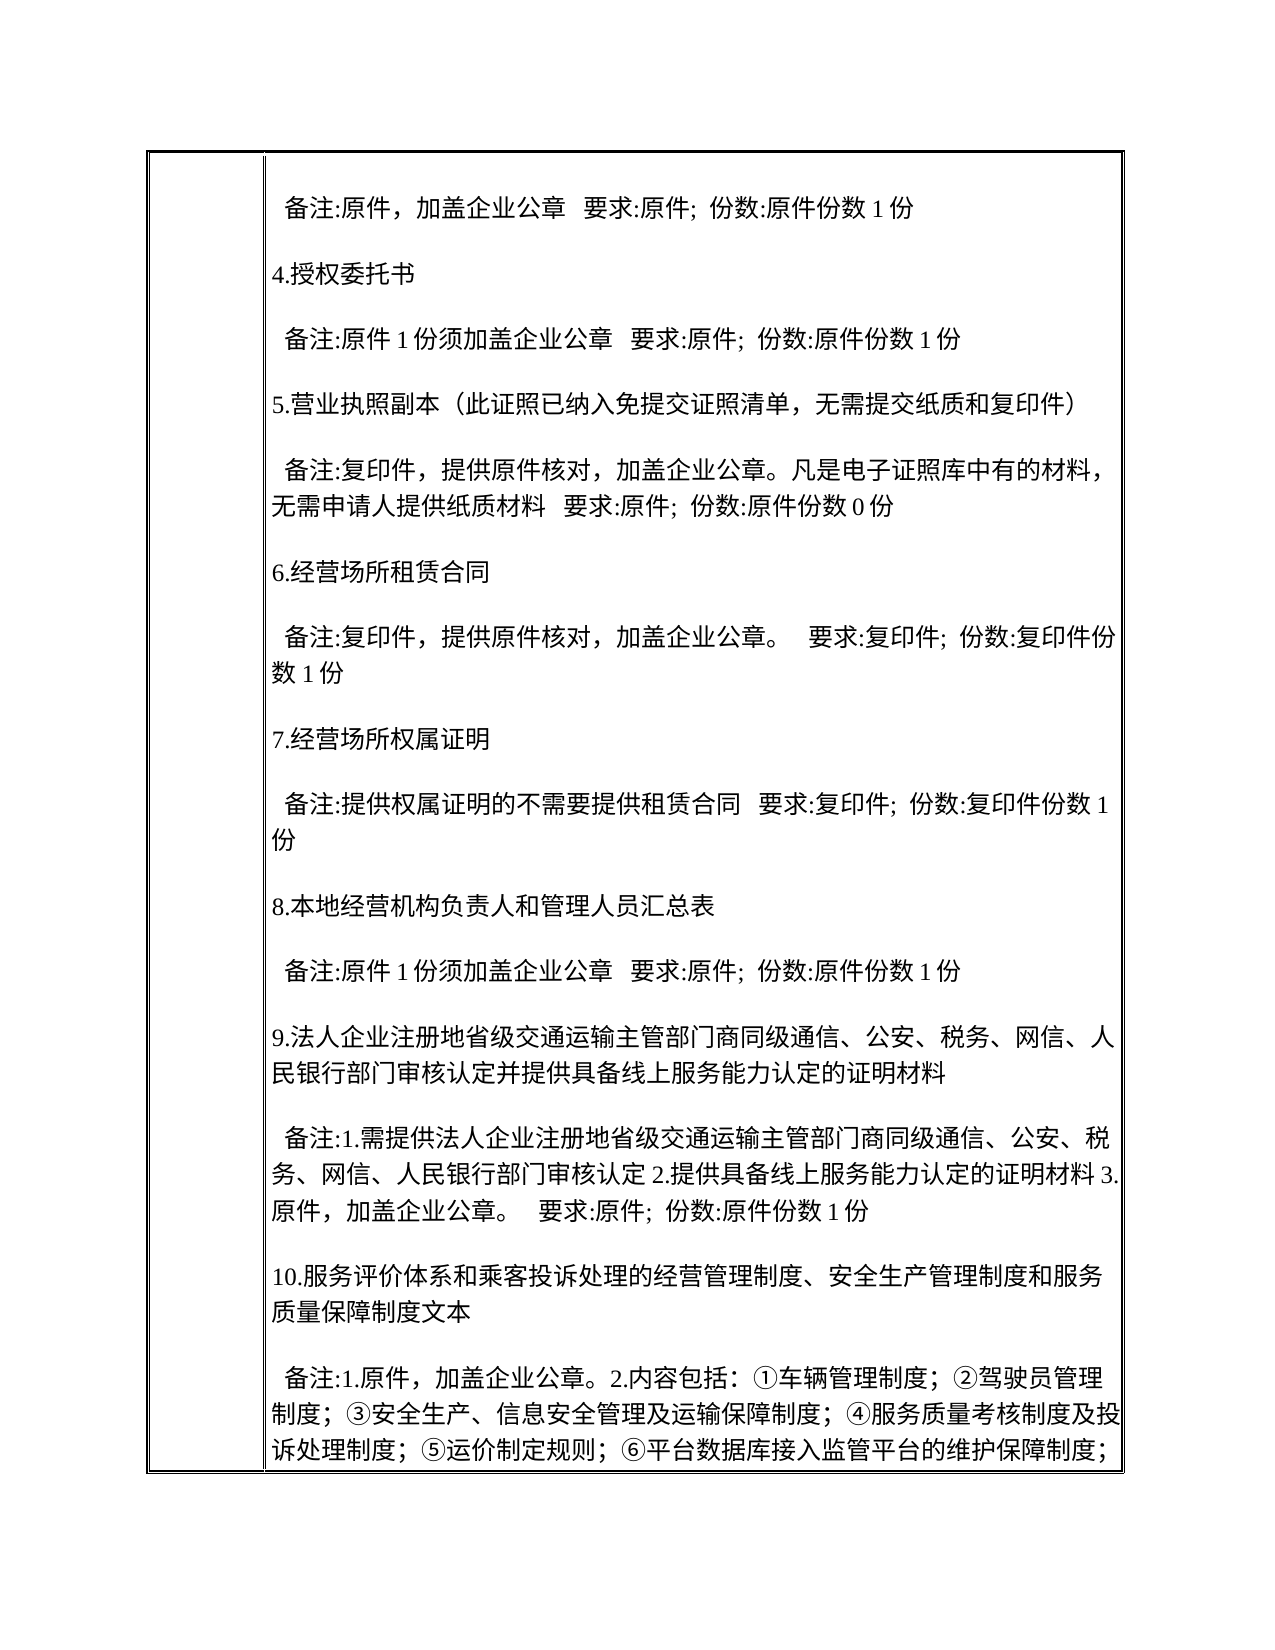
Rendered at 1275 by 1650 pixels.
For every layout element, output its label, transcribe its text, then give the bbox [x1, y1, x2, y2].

table_cell 申请材料 [150, 153, 265, 1470]
table_cell [265, 153, 1121, 1470]
